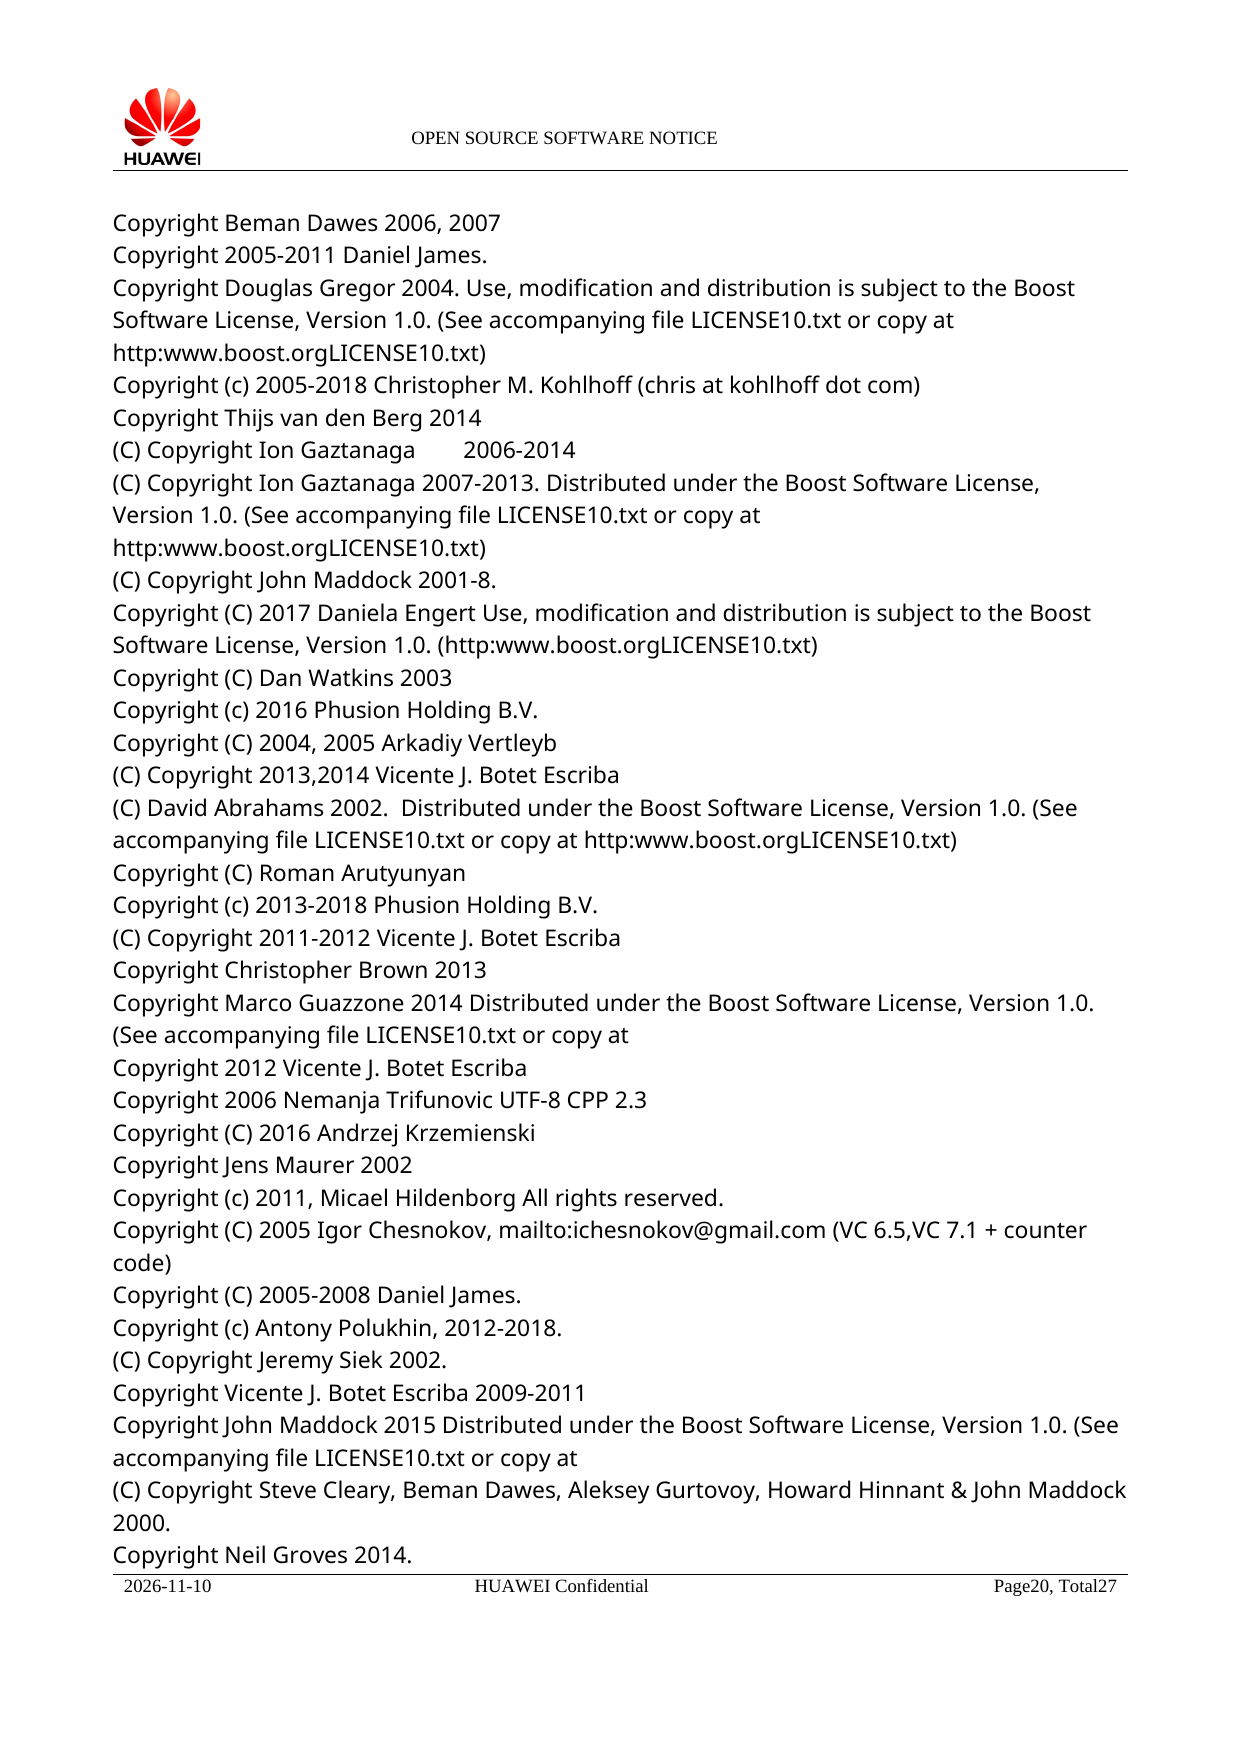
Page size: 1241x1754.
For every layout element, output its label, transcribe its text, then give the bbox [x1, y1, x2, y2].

picture [124, 88, 201, 165]
